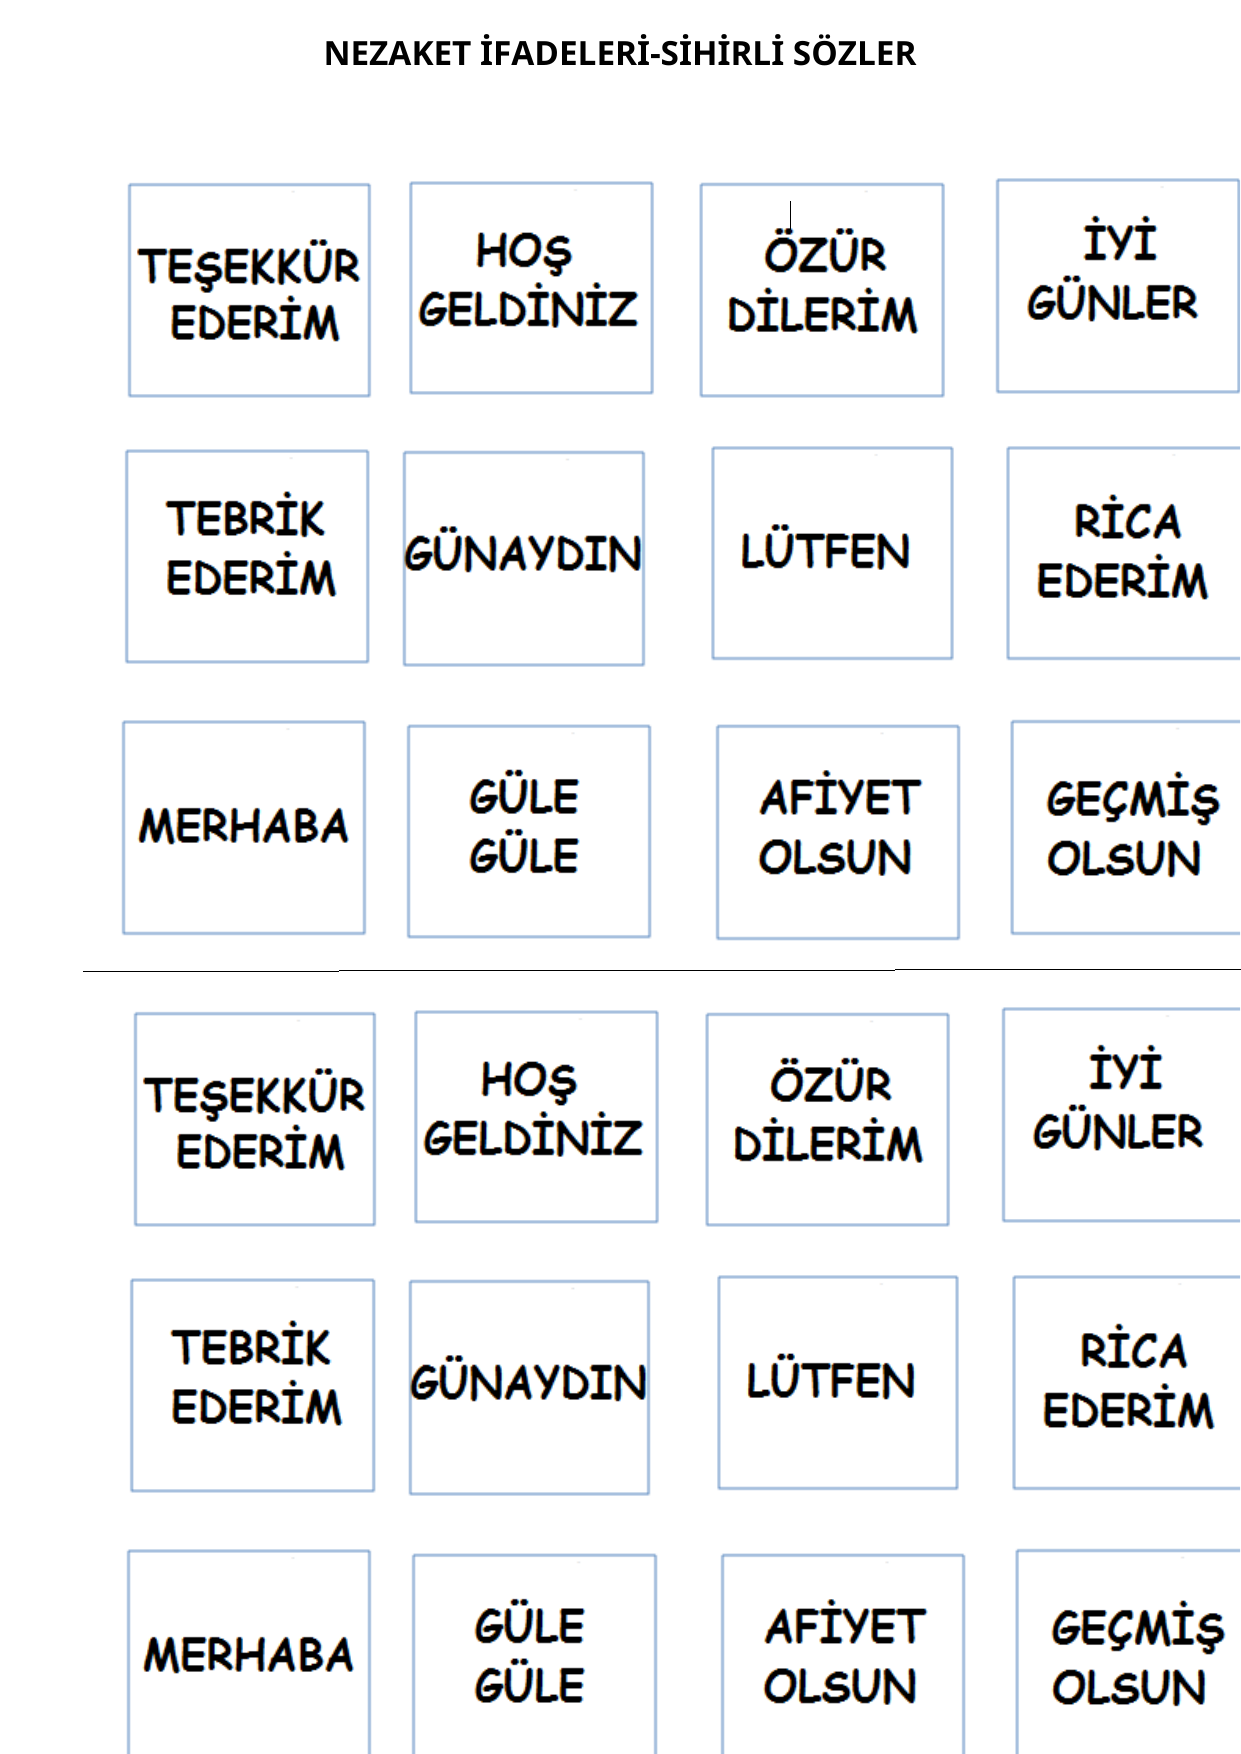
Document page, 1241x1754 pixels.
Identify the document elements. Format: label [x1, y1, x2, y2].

picture [406, 1543, 670, 1754]
picture [116, 716, 371, 940]
picture [128, 1003, 384, 1233]
picture [1003, 714, 1241, 940]
picture [406, 1277, 655, 1499]
picture [692, 180, 956, 404]
picture [1008, 1543, 1241, 1754]
picture [401, 714, 664, 948]
picture [990, 174, 1241, 400]
picture [710, 714, 973, 953]
picture [1002, 442, 1241, 665]
picture [707, 442, 957, 665]
picture [996, 1003, 1241, 1229]
picture [698, 1010, 961, 1233]
picture [1008, 1271, 1241, 1495]
picture [400, 448, 650, 670]
picture [122, 174, 379, 404]
picture [713, 1271, 962, 1495]
picture [402, 1003, 670, 1233]
picture [121, 1271, 385, 1499]
picture [121, 1545, 376, 1754]
picture [116, 442, 379, 670]
picture [715, 1543, 978, 1754]
picture [397, 174, 664, 404]
